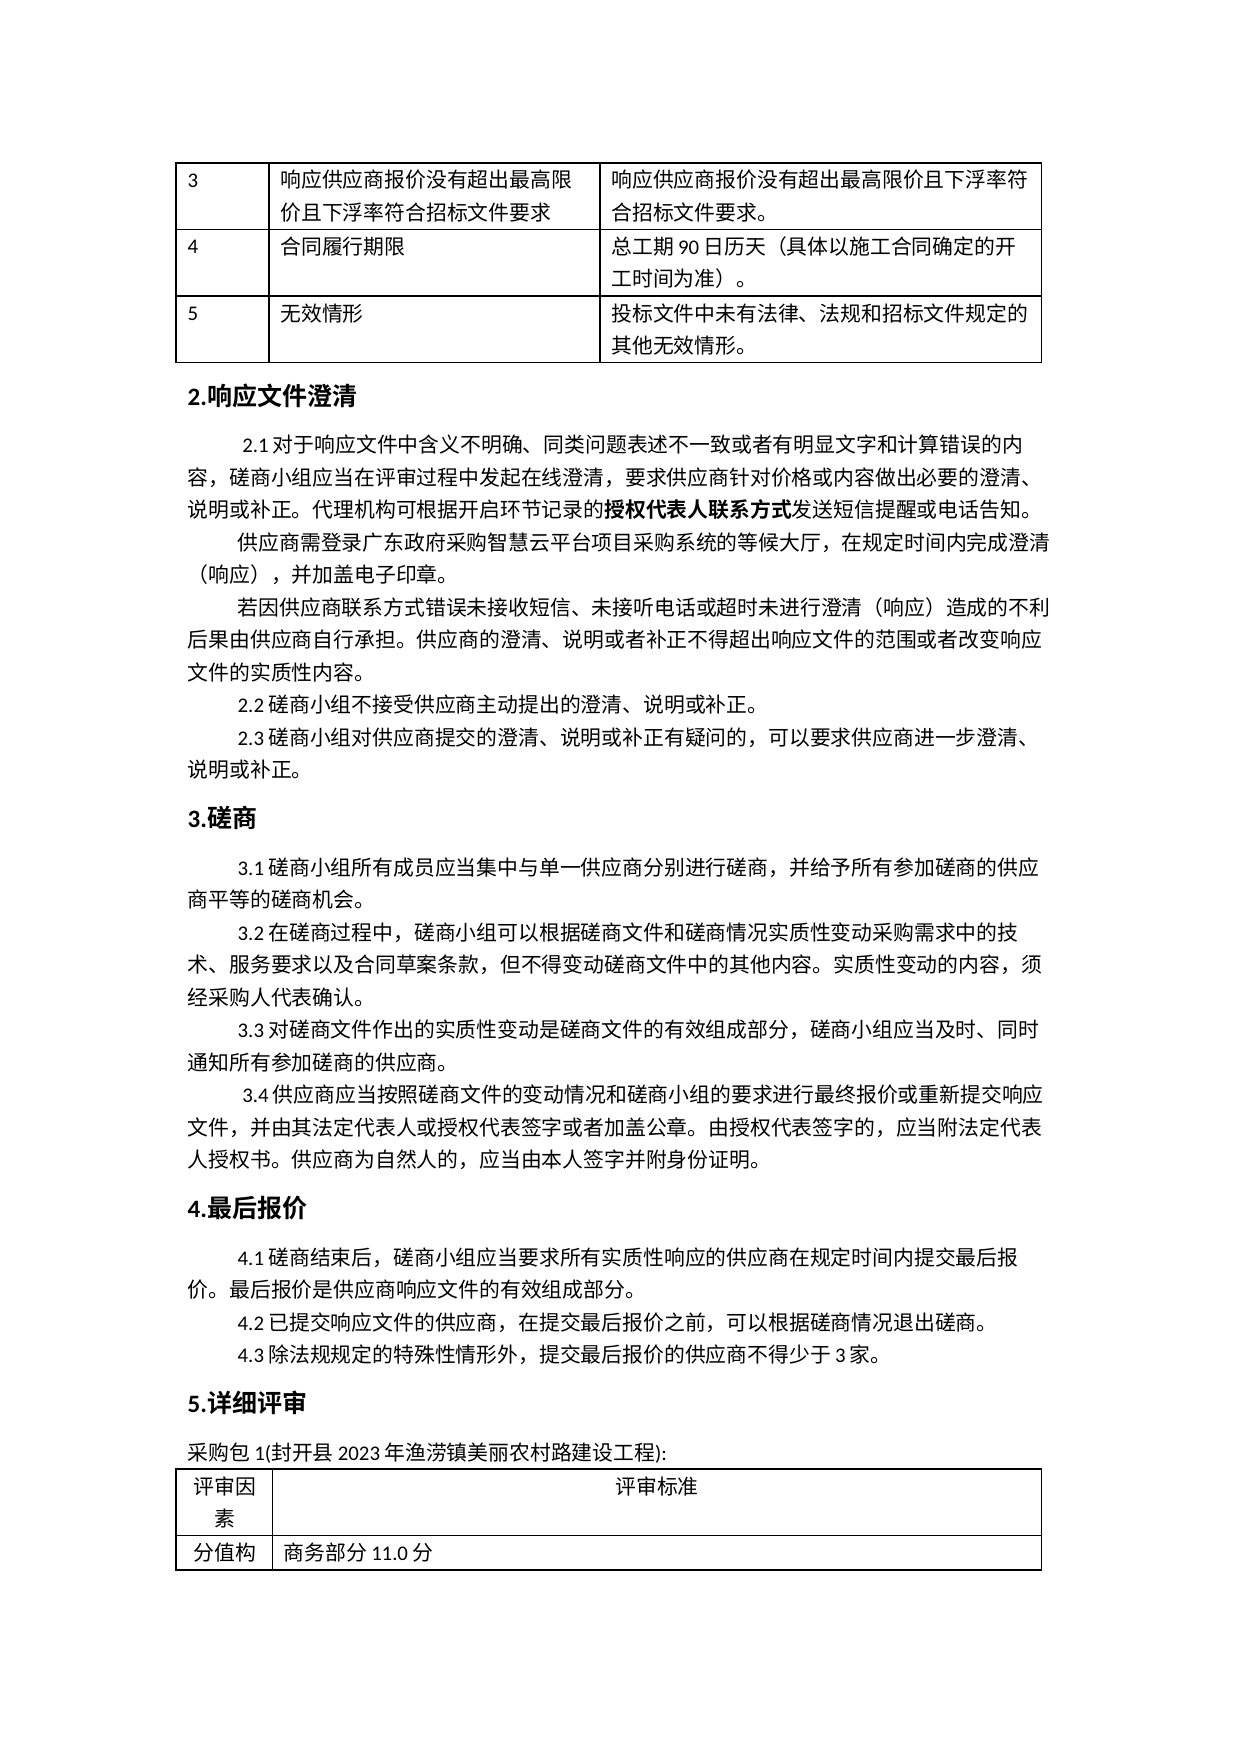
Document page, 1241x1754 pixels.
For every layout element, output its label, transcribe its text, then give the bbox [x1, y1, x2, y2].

text 2.2磋商小组不接受供应商主动提出的澄清、说明或补正。 [187, 688, 1053, 721]
table_cell 总工期90日历天（具体以施工合同确定的开工时间为准）。 [601, 230, 1041, 295]
text 4.最后报价 [187, 1176, 1053, 1241]
text 3.1磋商小组所有成员应当集中与单一供应商分别进行磋商，并给予所有参加磋商的供应商平等的磋商机会。 [187, 851, 1053, 916]
table_cell 5 [177, 297, 268, 362]
table_cell 分值构成 [177, 1536, 272, 1569]
text 4.2已提交响应文件的供应商，在提交最后报价之前，可以根据磋商情况退出磋商。 [187, 1306, 1053, 1338]
text 4.1磋商结束后，磋商小组应当要求所有实质性响应的供应商在规定时间内提交最后报价。最后报价是供应商响应文件的有效组成部分。 [187, 1241, 1053, 1306]
text 2.3磋商小组对供应商提交的澄清、说明或补正有疑问的，可以要求供应商进一步澄清、说明或补正。 [187, 721, 1053, 786]
text 供应商需登录广东政府采购智慧云平台项目采购系统的等候大厅，在规定时间内完成澄清（响应），并加盖电子印章。 [187, 526, 1053, 591]
table_cell 响应供应商报价没有超出最高限价且下浮率符合招标文件要求。 [601, 164, 1041, 228]
text 3.3对磋商文件作出的实质性变动是磋商文件的有效组成部分，磋商小组应当及时、同时通知所有参加磋商的供应商。 [187, 1013, 1053, 1078]
table_cell 无效情形 [270, 297, 599, 362]
table_cell 合同履行期限 [270, 230, 599, 295]
table_header 评审因素 [177, 1470, 272, 1535]
text 3.2在磋商过程中，磋商小组可以根据磋商文件和磋商情况实质性变动采购需求中的技术、服务要求以及合同草案条款，但不得变动磋商文件中的其他内容。实质性变动的内容，须经采购人代表确认。 [187, 916, 1053, 1013]
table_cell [273, 1536, 1041, 1569]
text 3.4供应商应当按照磋商文件的变动情况和磋商小组的要求进行最终报价或重新提交响应文件，并由其法定代表人或授权代表签字或者加盖公章。由授权代表签字的，应当附法定代表人授权书。供应商为自然人的，应当由本人签字并附身份证明。 [187, 1078, 1053, 1176]
text 若因供应商联系方式错误未接收短信、未接听电话或超时未进行澄清（响应）造成的不利后果由供应商自行承担。供应商的澄清、说明或者补正不得超出响应文件的范围或者改变响应文件的实质性内容。 [187, 591, 1053, 688]
table_header 评审标准 [273, 1470, 1041, 1535]
text 2.响应文件澄清 [187, 363, 1053, 428]
text 2.1对于响应文件中含义不明确、同类问题表述不一致或者有明显文字和计算错误的内容，磋商小组应当在评审过程中发起在线澄清，要求供应商针对价格或内容做出必要的澄清、说明或补正。代理机构可根据开启环节记录的授权代表人联系方式发送短信提醒或电话告知。 [187, 428, 1053, 526]
text 5.详细评审 [187, 1371, 1053, 1436]
table_cell 4 [177, 230, 268, 295]
table_cell 投标文件中未有法律、法规和招标文件规定的其他无效情形。 [601, 297, 1041, 362]
text 采购包1(封开县2023年渔涝镇美丽农村路建设工程): [187, 1436, 1053, 1468]
text 4.3除法规规定的特殊性情形外，提交最后报价的供应商不得少于3家。 [187, 1338, 1053, 1371]
table_cell 3 [177, 164, 268, 228]
table_cell 响应供应商报价没有超出最高限价且下浮率符合招标文件要求 [270, 164, 599, 228]
text 3.磋商 [187, 786, 1053, 851]
